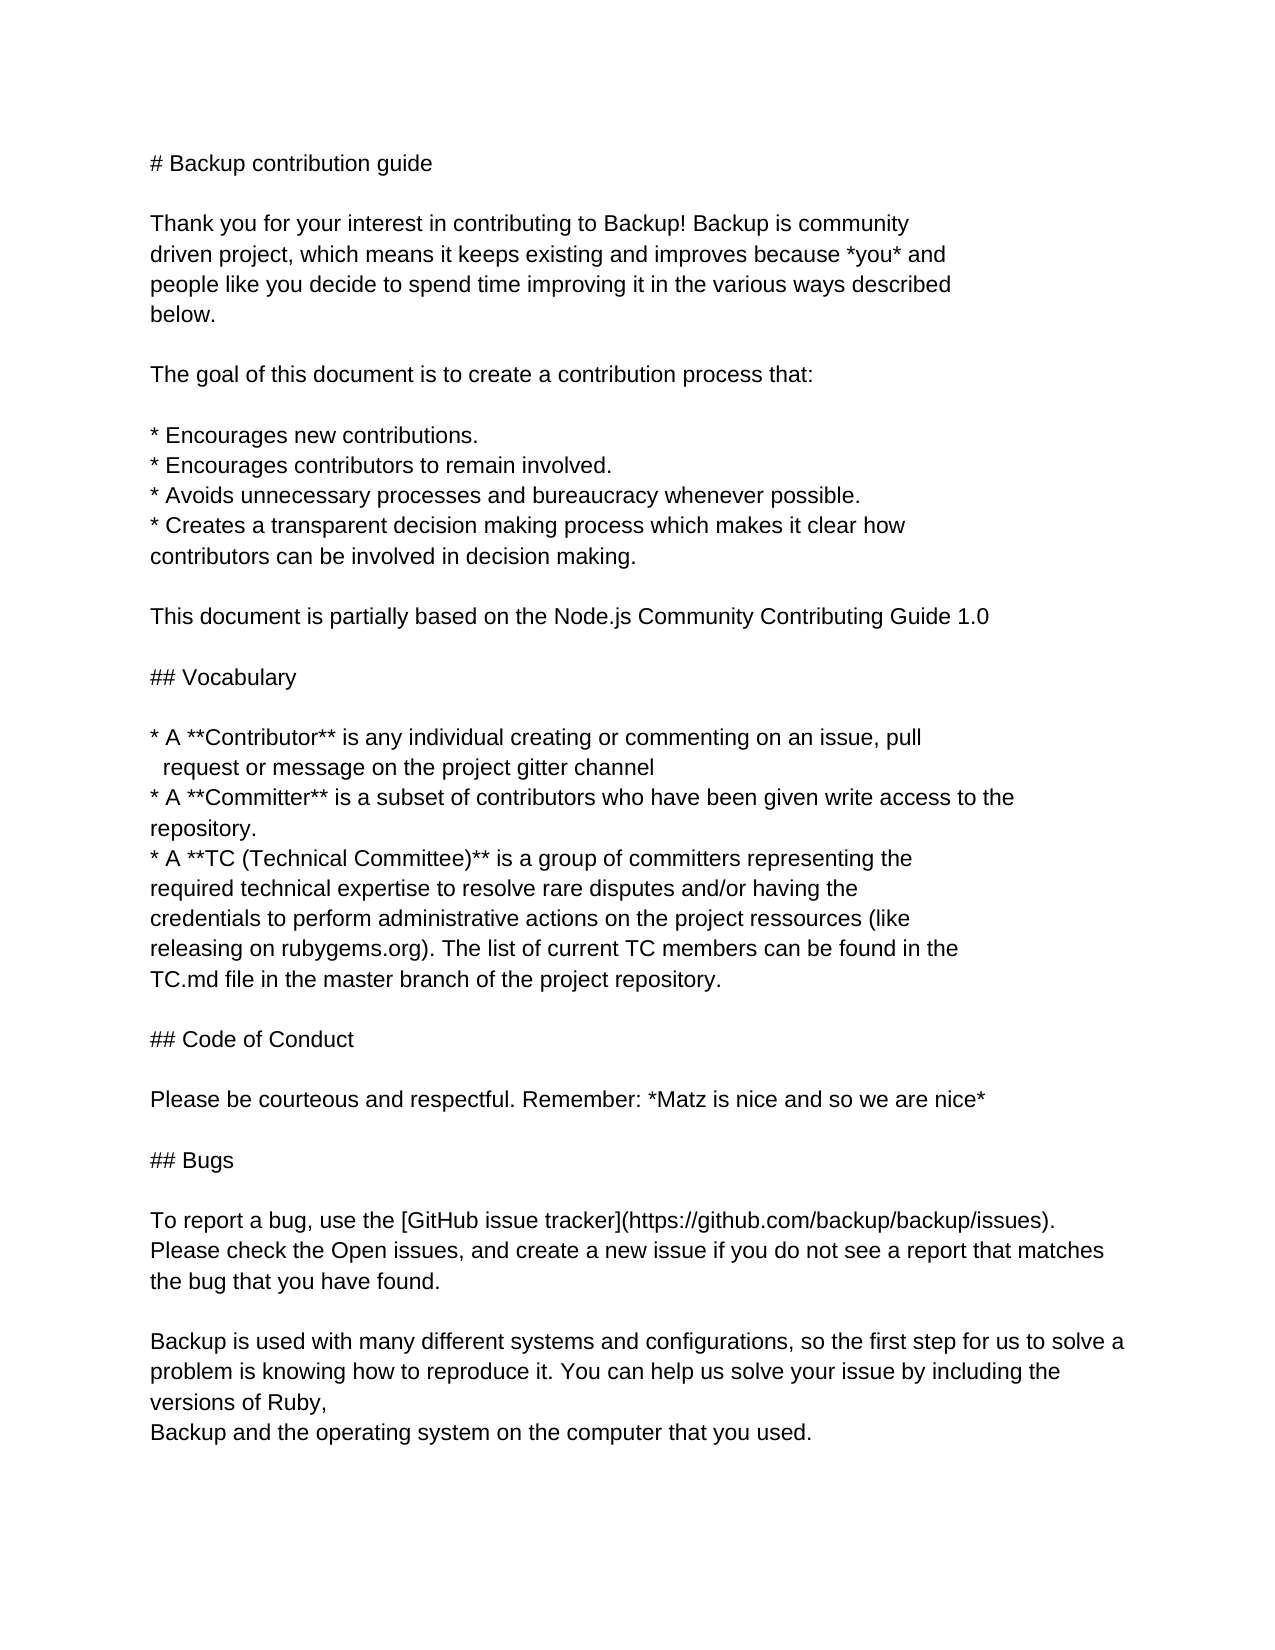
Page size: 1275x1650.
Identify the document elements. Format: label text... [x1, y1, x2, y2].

text credentials to perform administrative actions on the project ressources (like [150, 905, 1125, 932]
text Backup is used with many different systems and configurations, so the first step for us to solve a problem is knowing how to reproduce it. You can help us solve your issue by including the versions of Ruby, [150, 1328, 1125, 1415]
text below. [150, 301, 1125, 327]
text The goal of this document is to create a contribution process that: [150, 361, 1125, 388]
text ## Code of Conduct [150, 1026, 1125, 1052]
text This document is partially based on the Node.js Community Contributing Guide 1.0 [150, 603, 1125, 629]
text ## Vocabulary [150, 663, 1125, 690]
text Please be courteous and respectful. Remember: *Matz is nice and so we are nice* [150, 1086, 1125, 1113]
text * Avoids unnecessary processes and bureaucracy whenever possible. [150, 482, 1125, 509]
text releasing on rubygems.org). The list of current TC members can be found in the [150, 935, 1125, 962]
text * A **Contributor** is any individual creating or commenting on an issue, pull [150, 724, 1125, 750]
text required technical expertise to resolve rare disputes and/or having the [150, 875, 1125, 901]
text * Encourages new contributions. [150, 422, 1125, 448]
text # Backup contribution guide [150, 150, 1125, 176]
text ## Bugs [150, 1147, 1125, 1173]
text request or message on the project gitter channel [150, 754, 1125, 781]
text contributors can be involved in decision making. [150, 543, 1125, 569]
text * A **Committer** is a subset of contributors who have been given write access to the repository. [150, 784, 1125, 841]
text Backup and the operating system on the computer that you used. [150, 1419, 1125, 1445]
text TC.md file in the master branch of the project repository. [150, 966, 1125, 992]
text people like you decide to spend time improving it in the various ways described [150, 271, 1125, 297]
text driven project, which means it keeps existing and improves because *you* and [150, 241, 1125, 267]
text * A **TC (Technical Committee)** is a group of committers representing the [150, 845, 1125, 871]
text * Encourages contributors to remain involved. [150, 452, 1125, 478]
text * Creates a transparent decision making process which makes it clear how [150, 512, 1125, 539]
text To report a bug, use the [GitHub issue tracker](https://github.com/backup/backup/issues). Please check the Open issues, and create a new issue if you do not see a report that matches the bug that you have found. [150, 1207, 1125, 1294]
text Thank you for your interest in contributing to Backup! Backup is community [150, 210, 1125, 237]
